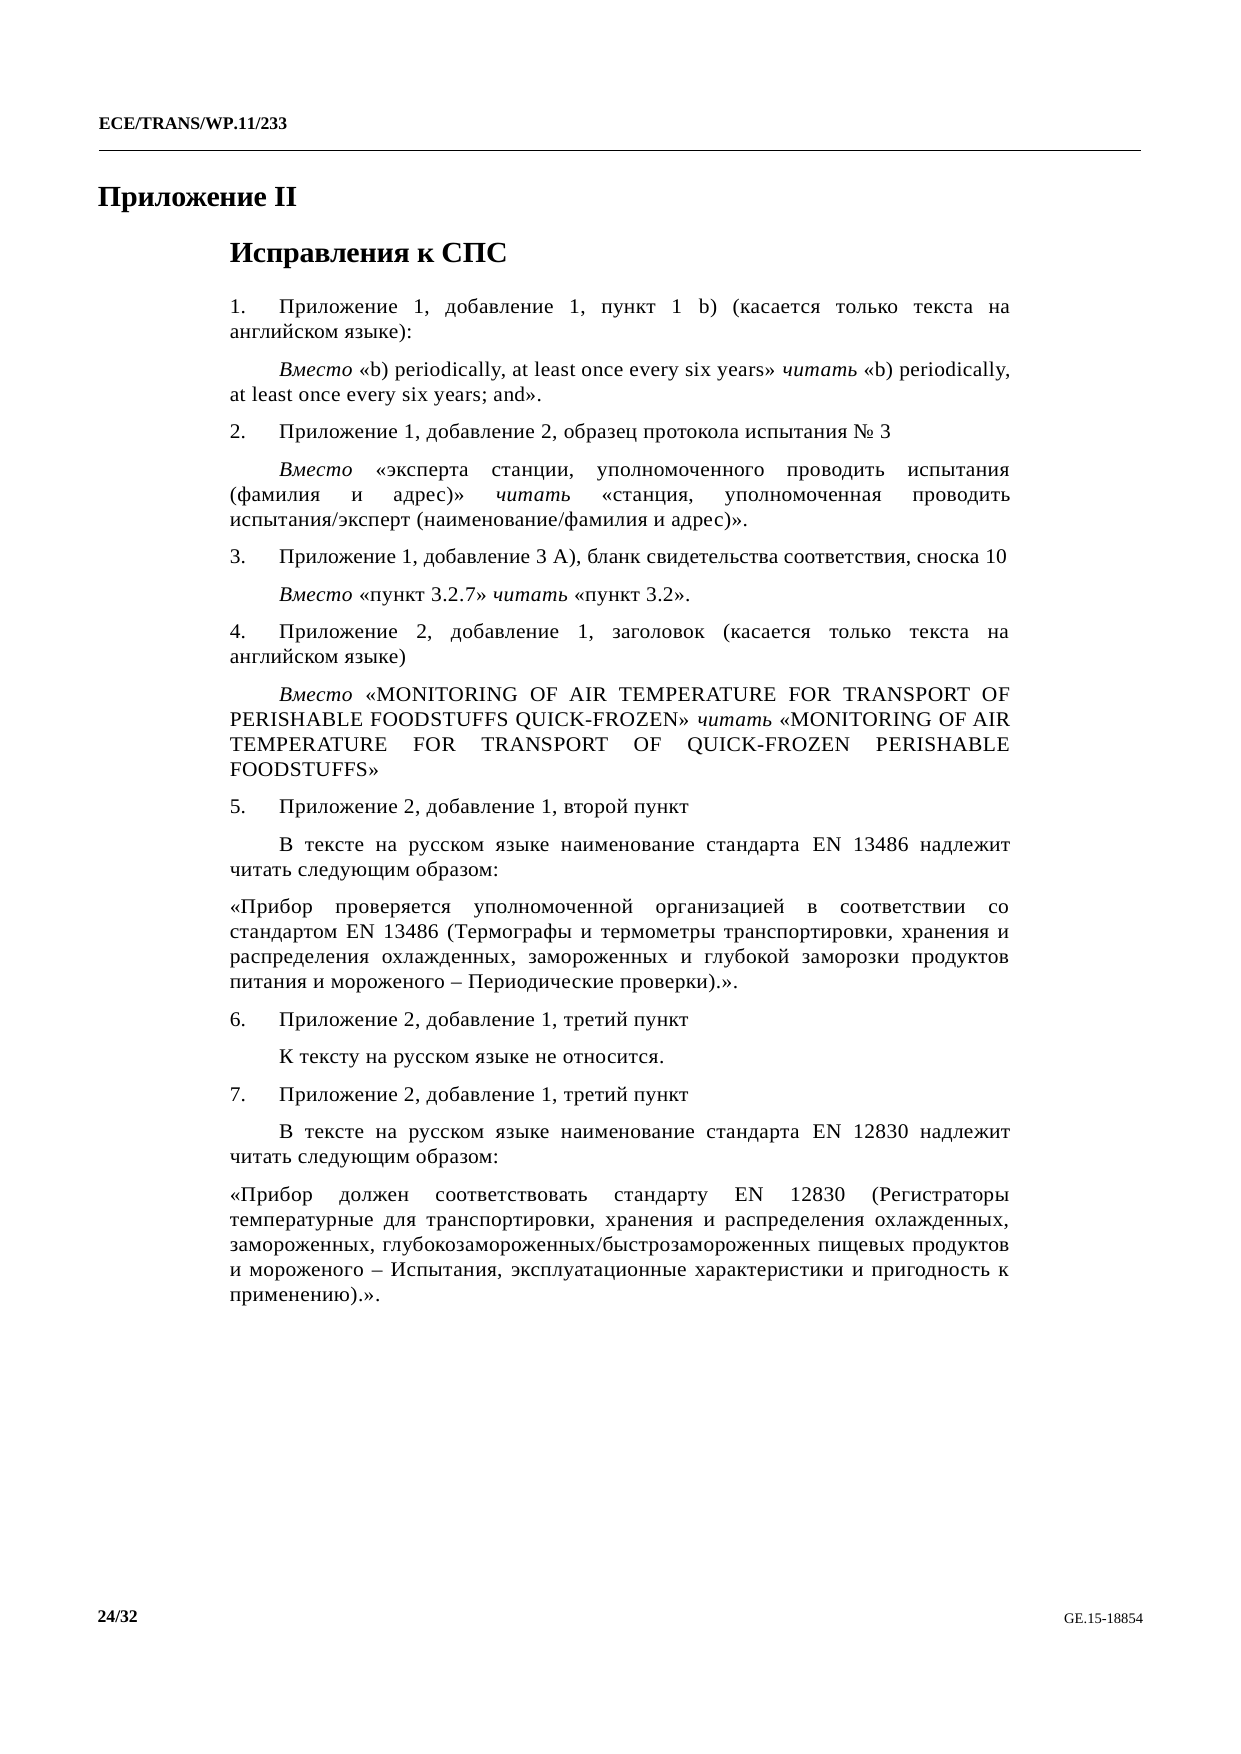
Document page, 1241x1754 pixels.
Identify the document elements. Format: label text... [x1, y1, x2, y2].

text 2. Приложение 1, добавление 2, образец протокола испытания № 3 [229, 419, 1011, 444]
text «Прибор проверяется уполномоченной организацией в соответствии со стандартом EN 13486 (Термографы и термометры транспортировки, хранения и распределения охлажденных, замороженных и глубокой заморозки продуктов питания и мороженого – Периодические проверки).». [229, 894, 1011, 994]
text В тексте на русском языке наименование стандарта EN 12830 надлежит читать следующим образом: [229, 1119, 1011, 1169]
text 6. Приложение 2, добавление 1, третий пункт [229, 1006, 1011, 1031]
text Вместо «b) periodically, at least once every six years» читать «b) periodically, at least once every six years; and». [229, 356, 1011, 406]
text Вместо «пункт 3.2.7» читать «пункт 3.2». [229, 581, 1011, 606]
text Приложение II [97, 181, 1011, 213]
text Вместо «MONITORING OF AIR TEMPERATURE FOR TRANSPORT OF PERISHABLE FOODSTUFFS QUICK-FROZEN» читать «MONITORING OF AIR TEMPERATURE FOR TRANSPORT OF QUICK-FROZEN PERISHABLE FOODSTUFFS» [229, 681, 1011, 781]
text 3. Приложение 1, добавление 3 A), бланк свидетельства соответствия, сноска 10 [229, 544, 1011, 569]
text «Прибор должен соответствовать стандарту EN 12830 (Регистраторы температурные для транспортировки, хранения и распределения охлажденных, замороженных, глубокозамороженных/быстрозамороженных пищевых продуктов и мороженого – Испытания, эксплуатационные характеристики и пригодность к применению).». [229, 1181, 1011, 1306]
text 5. Приложение 2, добавление 1, второй пункт [229, 794, 1011, 819]
text Вместо «эксперта станции, уполномоченного проводить испытания (фамилия и адрес)» читать «станция, уполномоченная проводить испытания/эксперт (наименование/фамилия и адрес)». [229, 456, 1011, 531]
text Исправления к СПС [97, 238, 1011, 269]
text 4. Приложение 2, добавление 1, заголовок (касается только текста на английском языке) [229, 619, 1011, 669]
text К тексту на русском языке не относится. [229, 1044, 1011, 1069]
text В тексте на русском языке наименование стандарта EN 13486 надлежит читать следующим образом: [229, 831, 1011, 881]
text 1. Приложение 1, добавление 1, пункт 1 b) (касается только текста на английском языке): [229, 294, 1011, 344]
text 7. Приложение 2, добавление 1, третий пункт [229, 1081, 1011, 1106]
